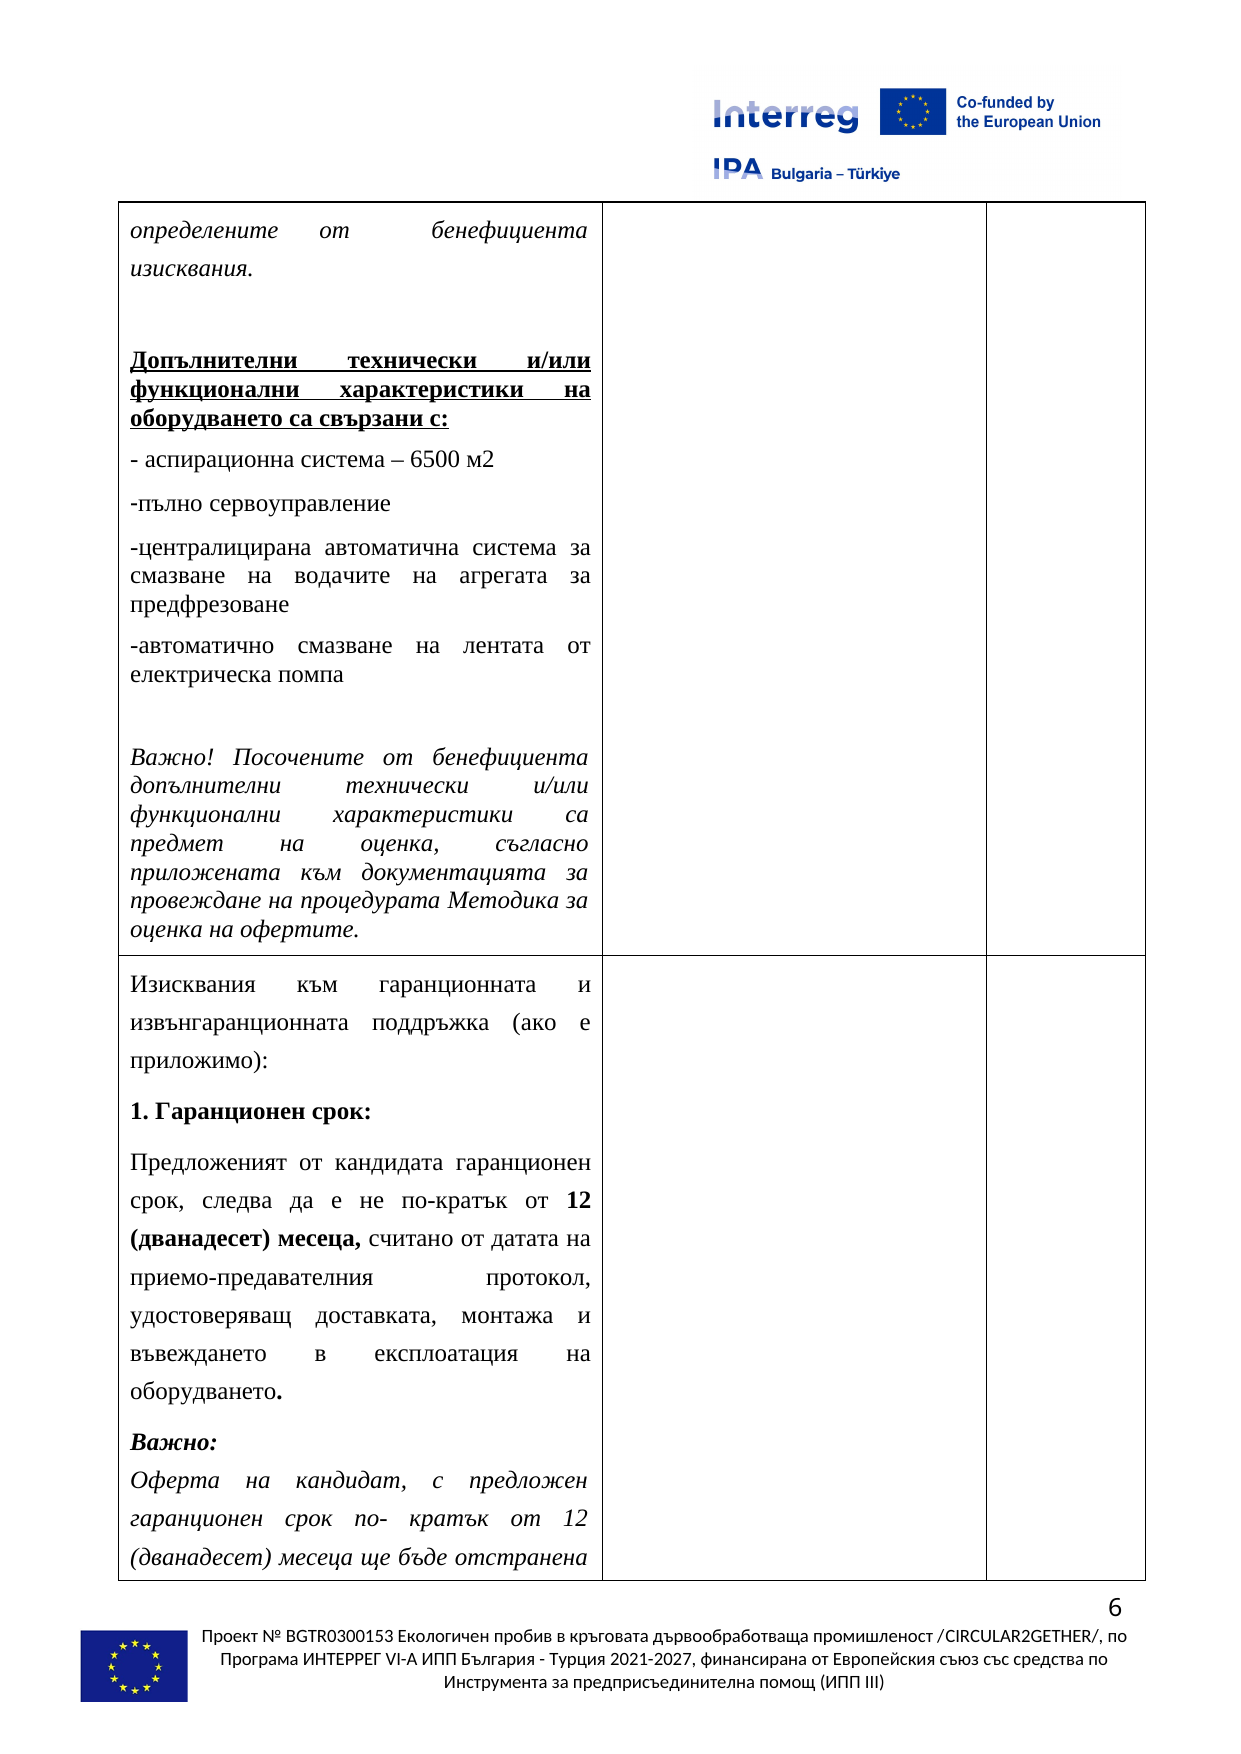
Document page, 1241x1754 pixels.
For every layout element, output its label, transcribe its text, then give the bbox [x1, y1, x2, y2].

picture [78, 1628, 188, 1700]
picture [692, 65, 1123, 201]
table_cell [603, 203, 986, 955]
table_cell [987, 203, 1145, 955]
table_cell [603, 956, 986, 1580]
table_cell [987, 956, 1145, 1580]
